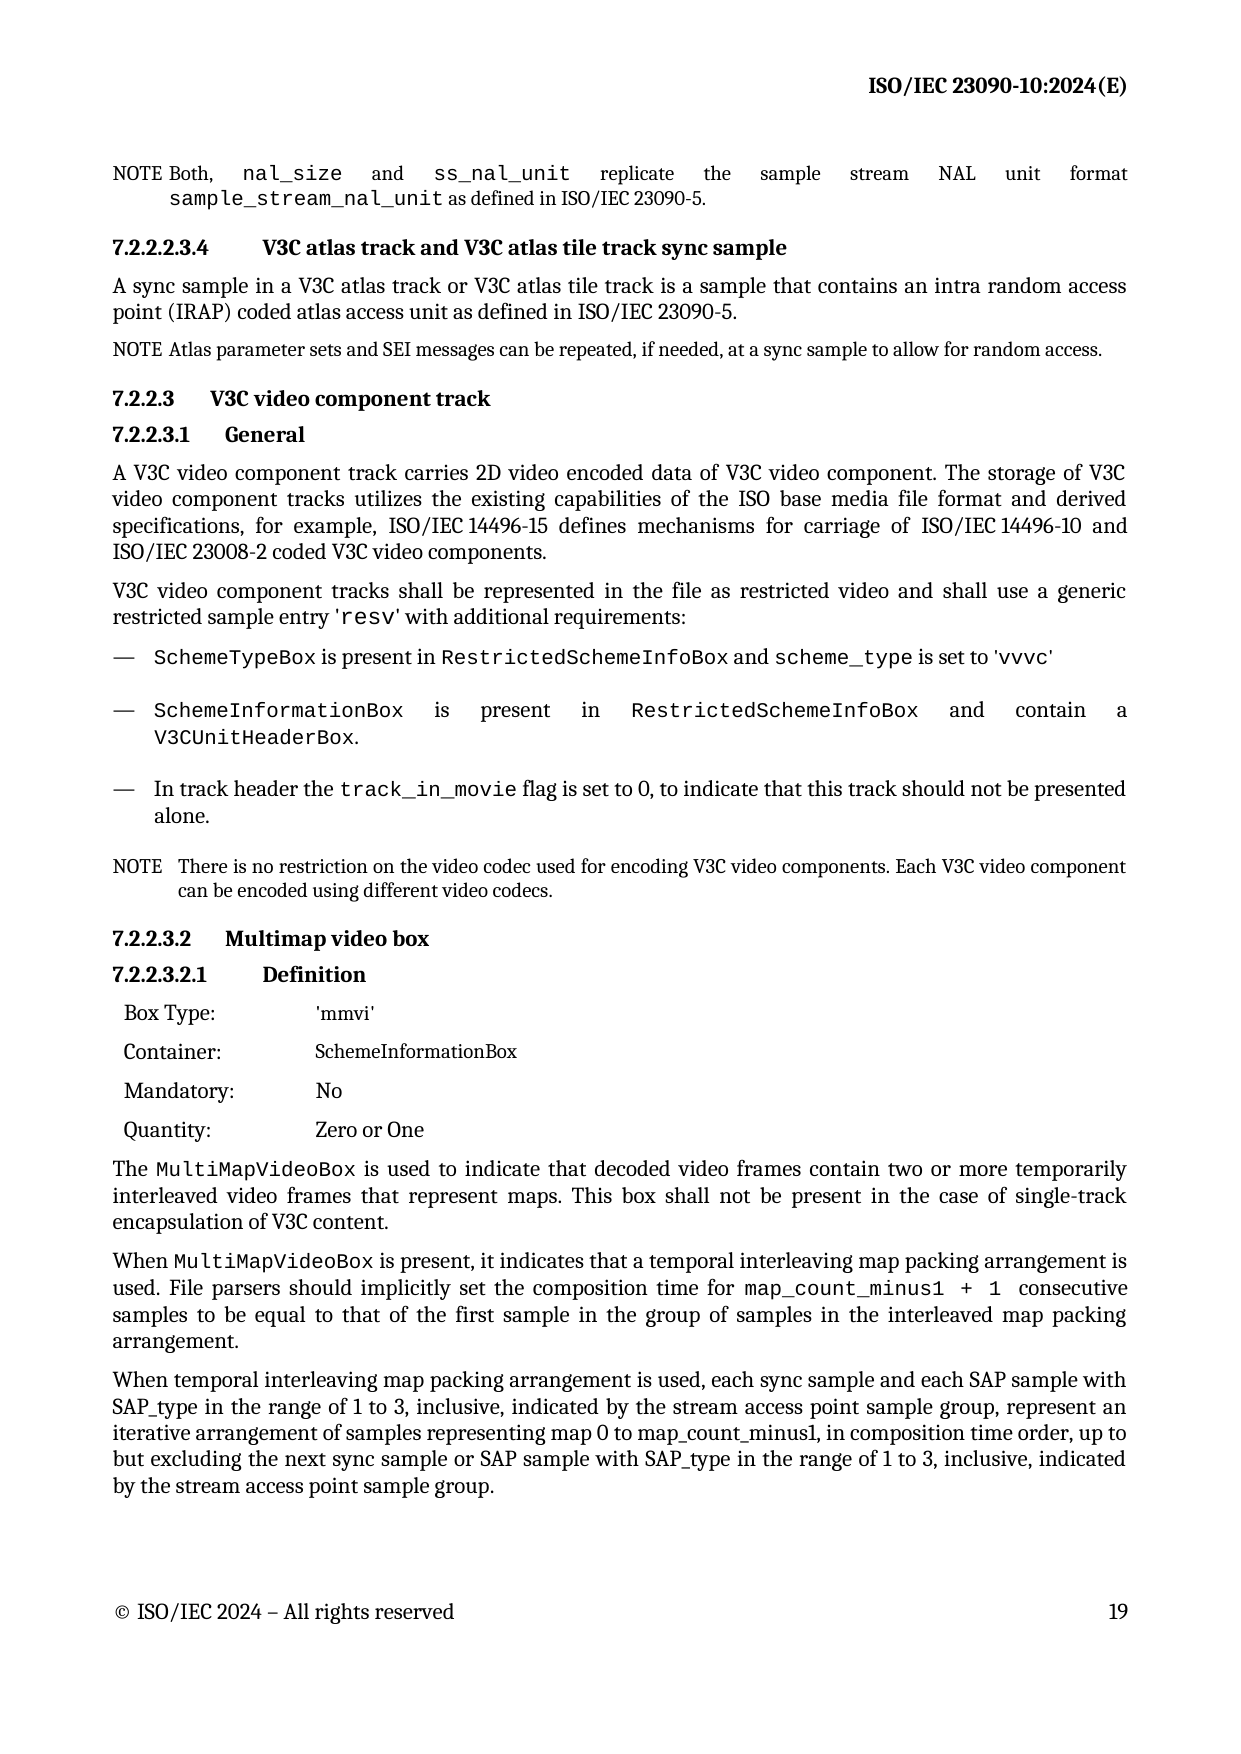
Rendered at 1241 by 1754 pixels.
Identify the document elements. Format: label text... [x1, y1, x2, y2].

text NOTE There is no restriction on the video codec used for encoding V3C video components. Each V3C video component can be encoded using different video codecs. [112, 854, 1128, 902]
list — In track header the track_in_movie flag is set to 0, to indicate that this track should not be presented alone. [112, 775, 1128, 829]
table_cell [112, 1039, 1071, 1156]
subtitle General [112, 423, 1128, 447]
text V3C video component tracks shall be represented in the file as restricted video and shall use a generic restricted sample entry 'resv' with additional requirements: [112, 578, 1128, 632]
text When MultiMapVideoBox is present, it indicates that a temporal interleaving map packing arrangement is used. File parsers should implicitly set the composition time for map_count_minus1 + 1 consecutive samples to be equal to that of the first sample in the group of samples in the interleaved map packing arrangement. [112, 1248, 1128, 1355]
subtitle V3C video component track [112, 387, 1128, 411]
subtitle V3C atlas track and V3C atlas tile track sync sample [112, 236, 1128, 260]
text A V3C video component track carries 2D video encoded data of V3C video component. The storage of V3C video component tracks utilizes the existing capabilities of the ISO base media file format and derived specifications, for example, ISO/IEC 14496-15 defines mechanisms for carriage of ISO/IEC 14496-10 and ISO/IEC 23008-2 coded V3C video components. [112, 460, 1128, 565]
text A sync sample in a V3C atlas track or V3C atlas tile track is a sample that contains an intra random access point (IRAP) coded atlas access unit as defined in ISO/IEC 23090-5. [112, 273, 1128, 326]
subtitle Definition [112, 964, 1128, 988]
text NOTE Both, nal_size and ss_nal_unit replicate the sample stream NAL unit format sample_stream_nal_unit as defined in ISO/IEC 23090-5. [112, 161, 1128, 211]
list — SchemeInformationBox is present in RestrictedSchemeInfoBox and contain a V3CUnitHeaderBox. [112, 697, 1128, 750]
subtitle Multimap video box [112, 927, 1128, 951]
text When temporal interleaving map packing arrangement is used, each sync sample and each SAP sample with SAP_type in the range of 1 to 3, inclusive, indicated by the stream access point sample group, represent an iterative arrangement of samples representing map 0 to map_count_minus1, in composition time order, up to but excluding the next sync sample or SAP sample with SAP_type in the range of 1 to 3, inclusive, indicated by the stream access point sample group. [112, 1367, 1128, 1499]
list — SchemeTypeBox is present in RestrictedSchemeInfoBox and scheme_type is set to 'vvvc' [112, 644, 1128, 672]
text The MultiMapVideoBox is used to indicate that decoded video frames contain two or more temporarily interleaved video frames that represent maps. This box shall not be present in the case of single-track encapsulation of V3C content. [112, 1156, 1128, 1235]
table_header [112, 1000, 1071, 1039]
text NOTE Atlas parameter sets and SEI messages can be repeated, if needed, at a sync sample to allow for random access. [112, 338, 1128, 362]
